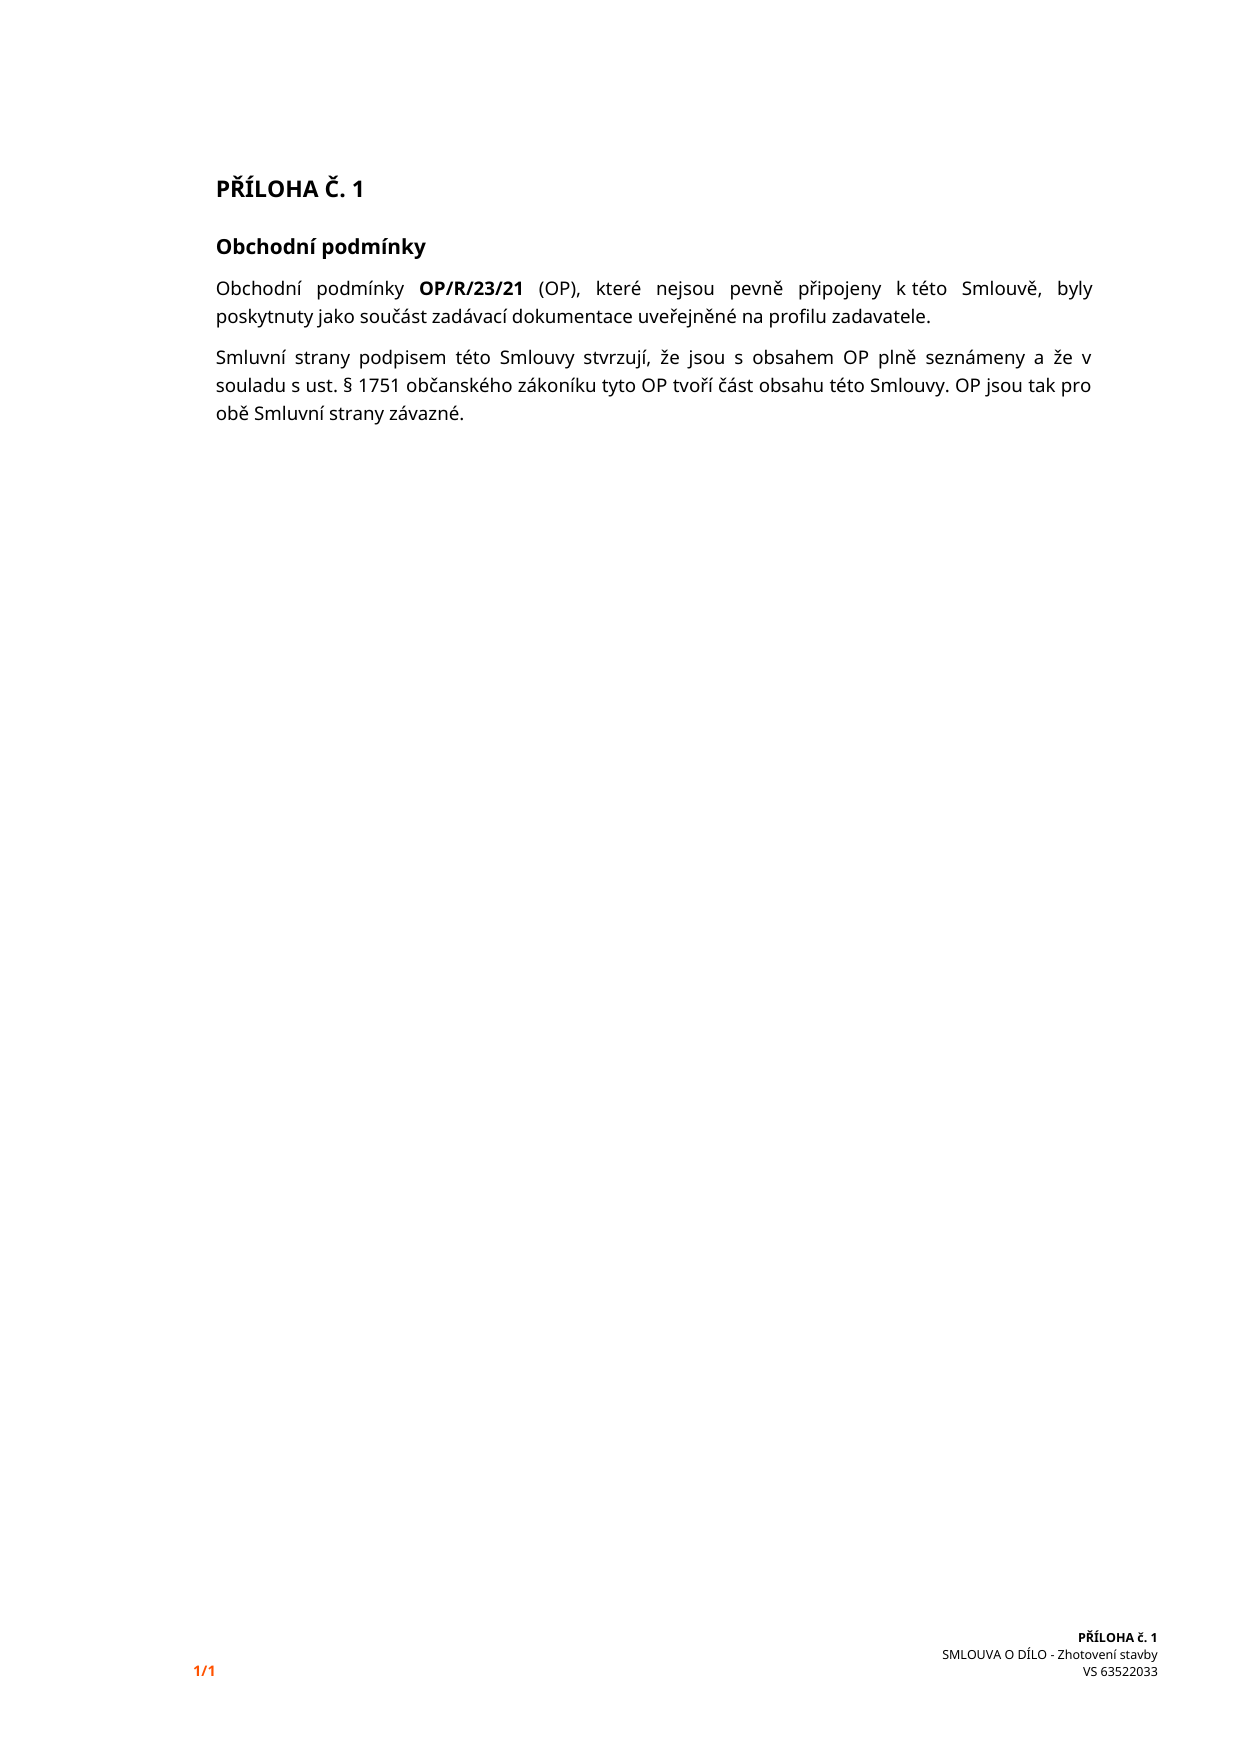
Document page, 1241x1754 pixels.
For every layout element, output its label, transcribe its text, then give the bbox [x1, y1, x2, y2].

text Smluvní strany podpisem této Smlouvy stvrzují, že jsou s obsahem OP plně seznámeny a že v souladu s ust. § 1751 občanského zákoníku tyto OP tvoří část obsahu této Smlouvy. OP jsou tak pro obě Smluvní strany závazné. [216, 344, 1093, 426]
text Obchodní podmínky [216, 232, 1093, 260]
text Obchodní podmínky OP/R/23/21 (OP), které nejsou pevně připojeny k této Smlouvě, byly poskytnuty jako součást zadávací dokumentace uveřejněné na profilu zadavatele. [216, 276, 1093, 329]
text Příloha č. 1 [216, 172, 1093, 204]
